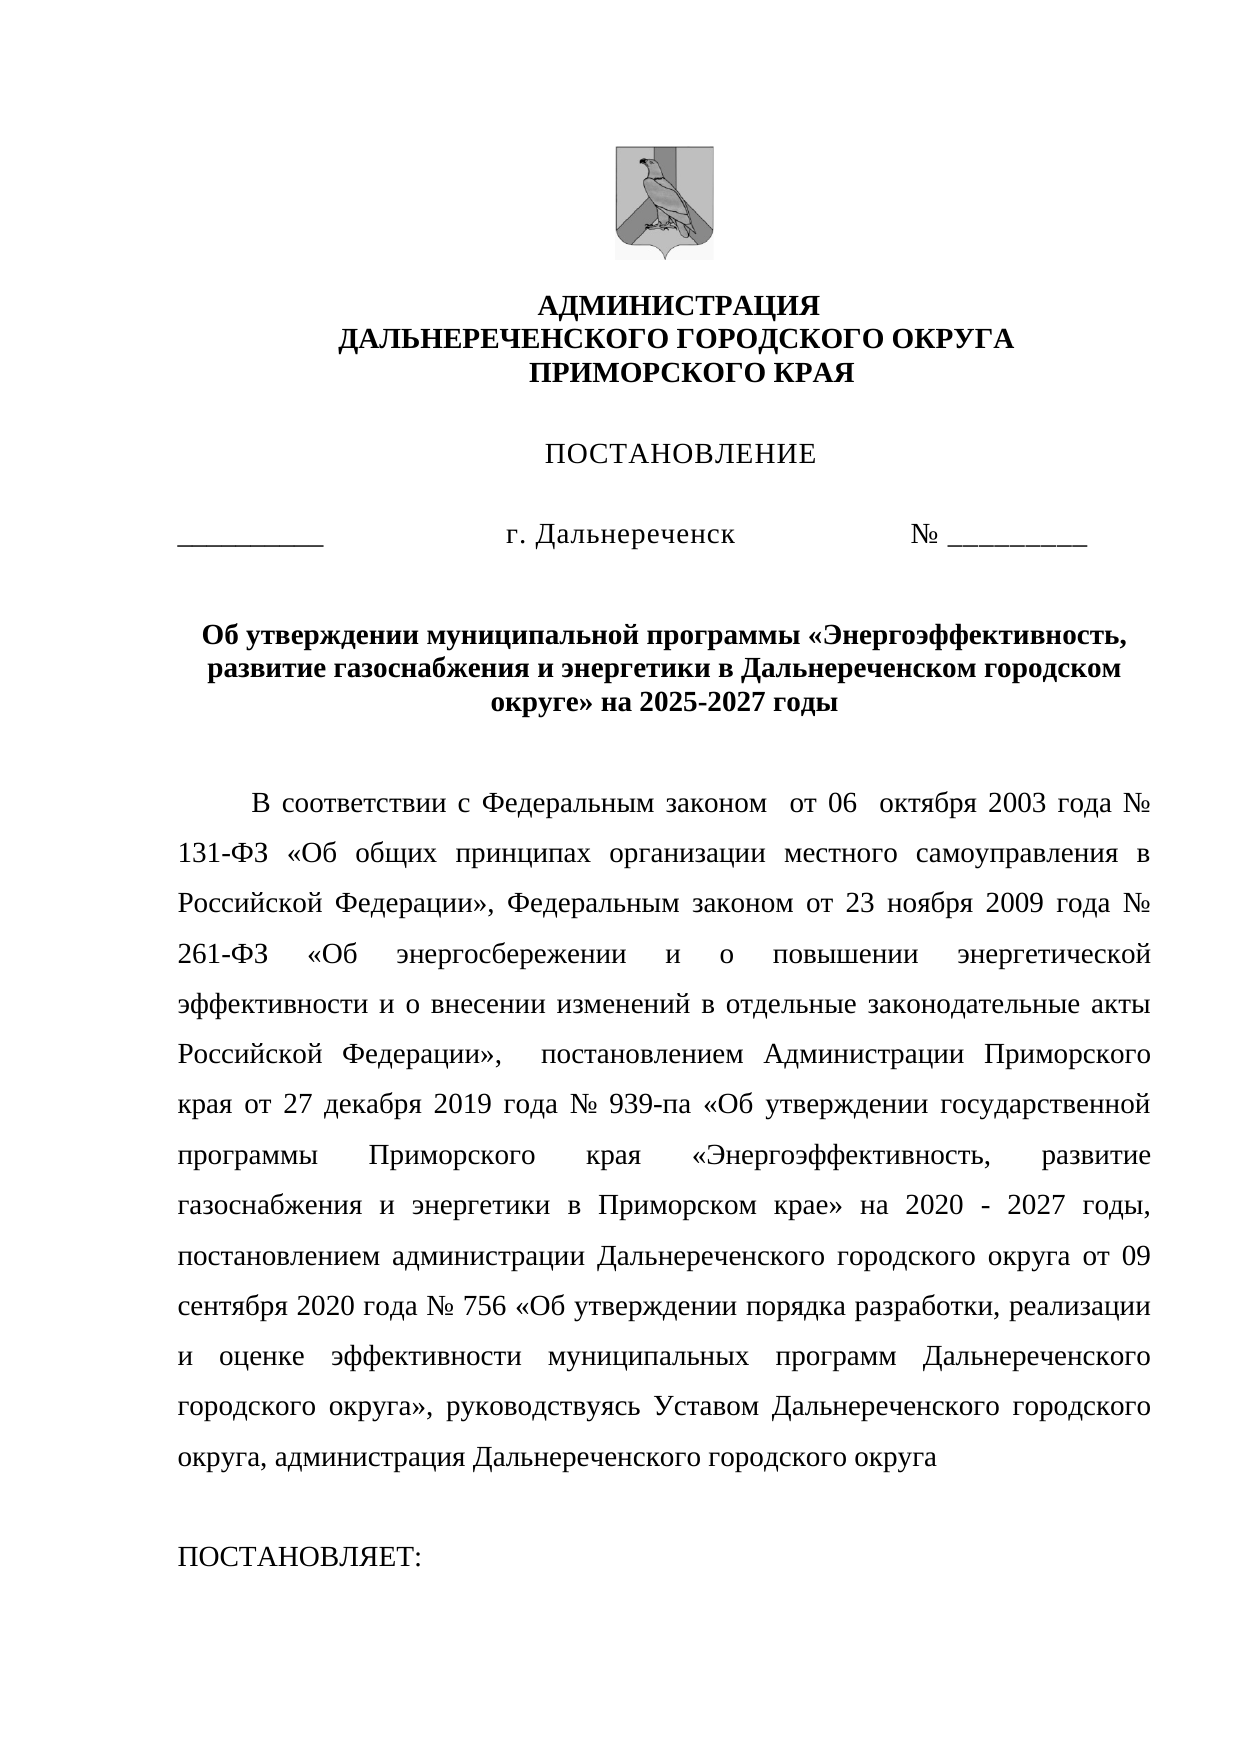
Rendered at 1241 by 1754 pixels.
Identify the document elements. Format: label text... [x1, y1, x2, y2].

picture [615, 146, 714, 260]
text Об утверждении муниципальной программы «Энергоэффективность, развитие газоснабжения и энергетики в Дальнереченском городском округе» на 2025-2027 годы [177, 617, 1152, 718]
text ПОСТАНОВЛЯЕТ: [177, 1539, 1152, 1573]
text В соответствии с Федеральным законом от 06 октября 2003 года № 131-ФЗ «Об общих принципах организации местного самоуправления в Российской Федерации», Федеральным законом от 23 ноября 2009 года № 261-ФЗ «Об энергосбережении и о повышении энергетической эффективности и о внесении изменений в отдельные законодательные акты Российской Федерации», постановлением Администрации Приморского края от 27 декабря 2019 года № 939-па «Об утверждении государственной программы Приморского края «Энергоэффективность, развитие газоснабжения и энергетики в Приморском крае» на 2020 - 2027 годы, постановлением администрации Дальнереченского городского округа от 09 сентября 2020 года № 756 «Об утверждении порядка разработки, реализации и оценке эффективности муниципальных программ Дальнереченского городского округа», руководствуясь Уставом Дальнереченского городского округа, администрация Дальнереченского городского округа [177, 785, 1152, 1472]
text __________ г. Дальнереченск № _________ [177, 516, 1152, 550]
text ПРИМОРСКОГО КРАЯ [177, 355, 1144, 389]
text ПОСТАНОВЛЕНИЕ [177, 436, 1151, 469]
text ДАЛЬНЕРЕЧЕНСКОГО ГОРОДСКОГО ОКРУГА [177, 322, 1175, 355]
text АДМИНИСТРАЦИЯ [177, 288, 1144, 322]
